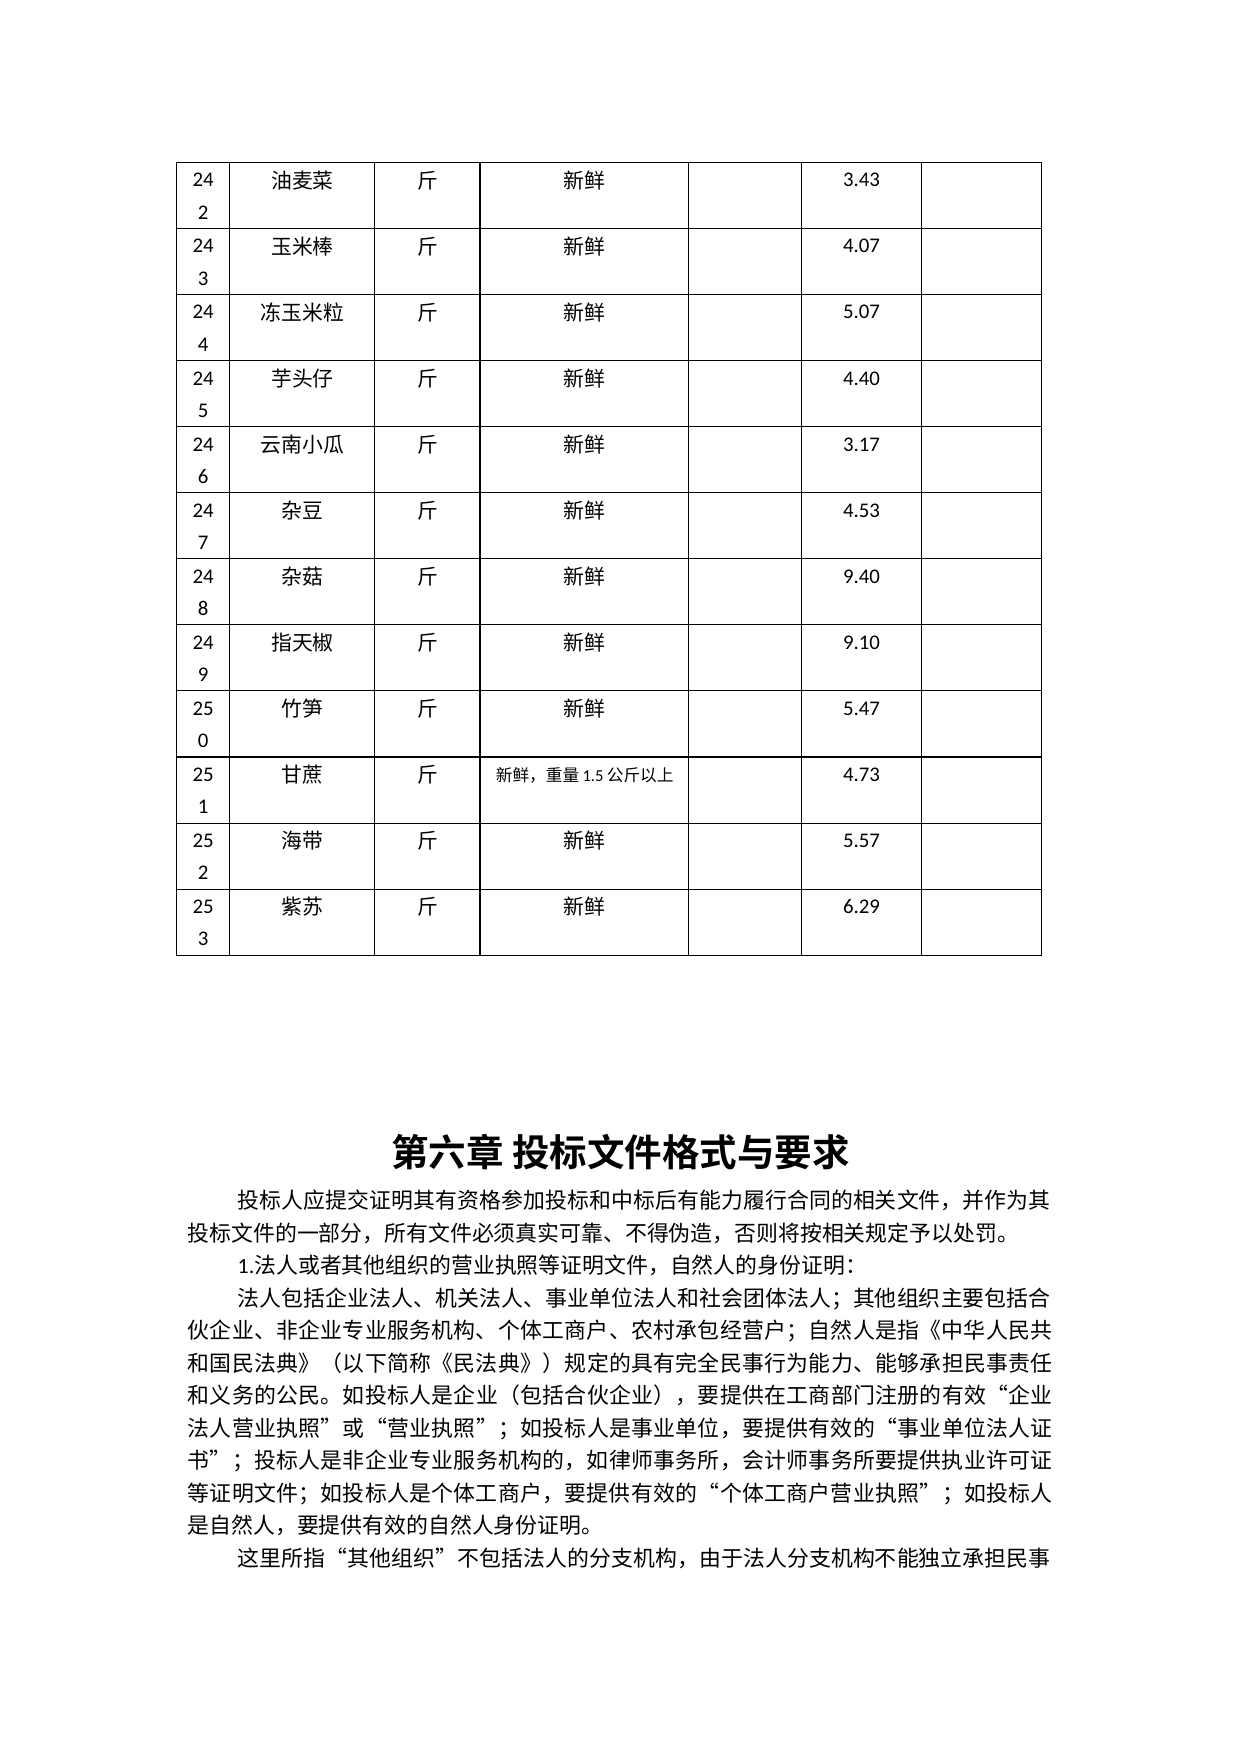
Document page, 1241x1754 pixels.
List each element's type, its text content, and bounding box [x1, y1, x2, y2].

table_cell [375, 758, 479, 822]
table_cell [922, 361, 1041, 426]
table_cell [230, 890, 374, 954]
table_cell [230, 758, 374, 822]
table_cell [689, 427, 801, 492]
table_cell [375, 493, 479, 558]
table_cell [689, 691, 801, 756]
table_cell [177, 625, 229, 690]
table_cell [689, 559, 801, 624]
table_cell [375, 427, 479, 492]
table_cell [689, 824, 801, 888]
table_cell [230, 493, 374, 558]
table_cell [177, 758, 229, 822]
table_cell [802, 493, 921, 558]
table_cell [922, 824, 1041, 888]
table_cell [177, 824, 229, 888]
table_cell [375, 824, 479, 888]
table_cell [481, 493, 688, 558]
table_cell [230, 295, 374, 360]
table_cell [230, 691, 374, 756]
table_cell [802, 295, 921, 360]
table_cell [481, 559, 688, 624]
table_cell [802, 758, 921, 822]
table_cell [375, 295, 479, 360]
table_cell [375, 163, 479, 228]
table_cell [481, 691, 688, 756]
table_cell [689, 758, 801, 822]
text 1.法人或者其他组织的营业执照等证明文件，自然人的身份证明： [187, 1248, 1053, 1281]
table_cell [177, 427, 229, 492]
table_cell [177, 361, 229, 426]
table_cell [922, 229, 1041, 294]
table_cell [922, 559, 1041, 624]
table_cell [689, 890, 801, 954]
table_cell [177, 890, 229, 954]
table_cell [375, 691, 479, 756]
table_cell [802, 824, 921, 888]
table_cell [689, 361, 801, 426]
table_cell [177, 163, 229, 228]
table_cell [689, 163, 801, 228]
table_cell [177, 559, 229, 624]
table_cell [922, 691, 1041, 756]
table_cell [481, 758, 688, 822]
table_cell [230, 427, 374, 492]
text 第六章 投标文件格式与要求 [187, 1118, 1053, 1183]
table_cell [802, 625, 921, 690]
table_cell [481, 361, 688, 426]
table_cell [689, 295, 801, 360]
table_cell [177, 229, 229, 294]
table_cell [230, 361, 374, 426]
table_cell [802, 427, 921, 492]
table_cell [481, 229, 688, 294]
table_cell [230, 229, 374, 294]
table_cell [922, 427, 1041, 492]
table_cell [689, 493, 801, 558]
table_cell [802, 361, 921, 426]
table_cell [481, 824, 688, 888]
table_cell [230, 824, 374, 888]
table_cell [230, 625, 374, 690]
text 投标人应提交证明其有资格参加投标和中标后有能力履行合同的相关文件，并作为其投标文件的一部分，所有文件必须真实可靠、不得伪造，否则将按相关规定予以处罚。 [187, 1183, 1053, 1248]
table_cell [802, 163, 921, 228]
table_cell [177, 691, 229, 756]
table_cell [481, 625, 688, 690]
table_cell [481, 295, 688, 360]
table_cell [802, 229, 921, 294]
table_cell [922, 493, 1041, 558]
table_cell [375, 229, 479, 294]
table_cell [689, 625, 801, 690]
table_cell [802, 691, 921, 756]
text 法人包括企业法人、机关法人、事业单位法人和社会团体法人；其他组织主要包括合伙企业、非企业专业服务机构、个体工商户、农村承包经营户；自然人是指《中华人民共和国民法典》（以下简称《民法典》）规定的具有完全民事行为能力、能够承担民事责任和义务的公民。如投标人是企业（包括合伙企业），要提供在工商部门注册的有效“企业法人营业执照”或“营业执照”；如投标人是事业单位，要提供有效的“事业单位法人证书”；投标人是非企业专业服务机构的，如律师事务所，会计师事务所要提供执业许可证等证明文件；如投标人是个体工商户，要提供有效的“个体工商户营业执照”；如投标人是自然人，要提供有效的自然人身份证明。 [187, 1281, 1053, 1541]
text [187, 1541, 1053, 1573]
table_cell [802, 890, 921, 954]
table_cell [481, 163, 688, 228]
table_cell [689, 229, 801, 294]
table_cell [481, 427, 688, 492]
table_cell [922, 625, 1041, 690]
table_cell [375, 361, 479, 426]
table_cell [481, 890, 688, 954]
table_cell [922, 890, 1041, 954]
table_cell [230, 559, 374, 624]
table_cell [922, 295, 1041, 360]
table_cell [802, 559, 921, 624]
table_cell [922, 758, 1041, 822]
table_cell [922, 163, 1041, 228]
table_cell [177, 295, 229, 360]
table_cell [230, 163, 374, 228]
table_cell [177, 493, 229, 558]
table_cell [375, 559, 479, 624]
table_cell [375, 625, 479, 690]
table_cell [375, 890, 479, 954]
